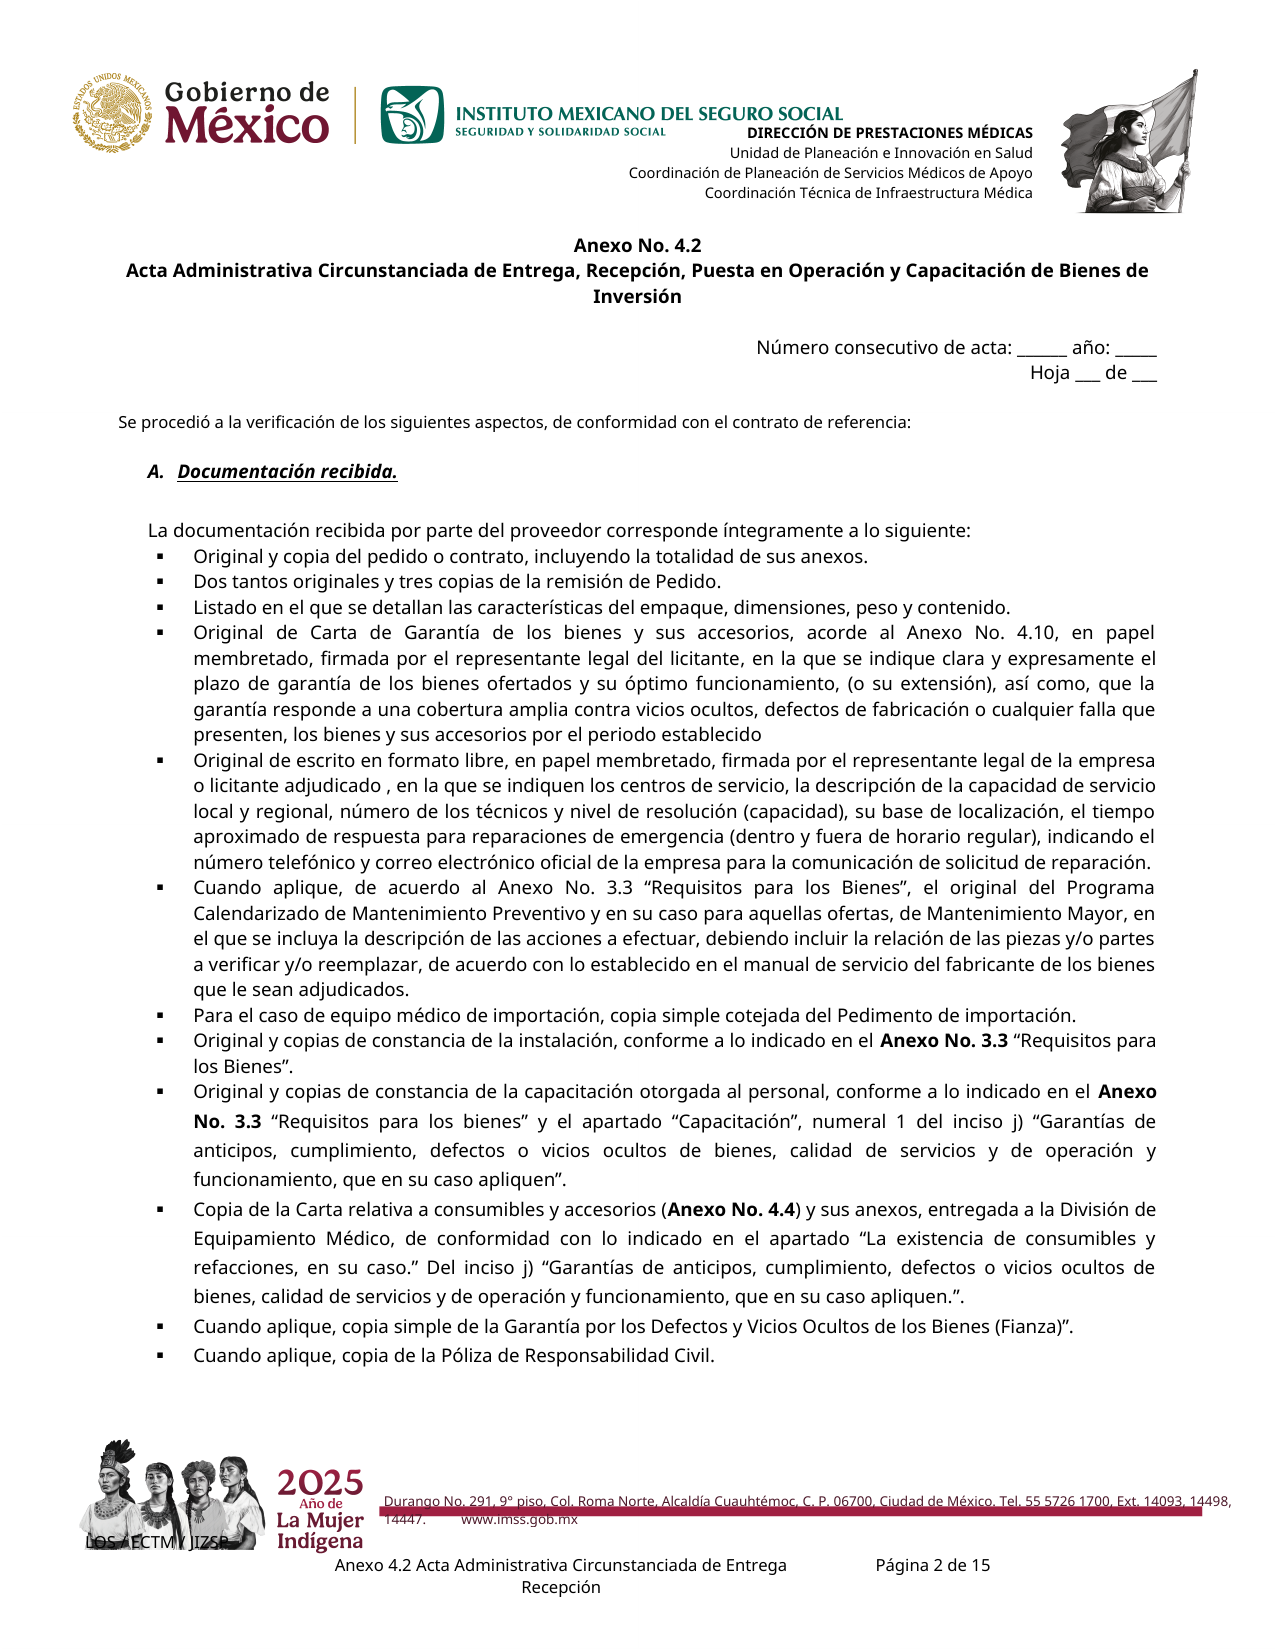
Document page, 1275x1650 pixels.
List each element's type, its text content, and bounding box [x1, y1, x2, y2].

list Cuando aplique, copia simple de la Garantía por los Defectos y Vicios Ocultos de los Bienes (Fianza)”. [156, 1313, 1157, 1338]
list Original de escrito en formato libre, en papel membretado, firmada por el representante legal de la empresa o licitante adjudicado , en la que se indiquen los centros de servicio, la descripción de la capacidad de servicio local y regional, número de los técnicos y nivel de resolución (capacidad), su base de localización, el tiempo aproximado de respuesta para reparaciones de emergencia (dentro y fuera de horario regular), indicando el número telefónico y correo electrónico oficial de la empresa para la comunicación de solicitud de reparación. [156, 747, 1157, 875]
list Cuando aplique, copia de la Póliza de Responsabilidad Civil. [156, 1342, 1157, 1368]
text Se procedió a la verificación de los siguientes aspectos, de conformidad con el contrato de referencia: [118, 411, 1157, 433]
list Dos tantos originales y tres copias de la remisión de Pedido. [156, 568, 1157, 594]
list Documentación recibida. [148, 459, 1157, 484]
list Para el caso de equipo médico de importación, copia simple cotejada del Pedimento de importación. [156, 1002, 1157, 1028]
list Original y copia del pedido o contrato, incluyendo la totalidad de sus anexos. [156, 543, 1157, 568]
picture [2, 1, 1275, 1649]
list Original y copias de constancia de la capacitación otorgada al personal, conforme a lo indicado en el Anexo No. 3.3 “Requisitos para los bienes” y el apartado “Capacitación”, numeral 1 del inciso j) “Garantías de anticipos, cumplimiento, defectos o vicios ocultos de bienes, calidad de servicios y de operación y funcionamiento, que en su caso apliquen”. [156, 1079, 1157, 1192]
list Original de Carta de Garantía de los bienes y sus accesorios, acorde al Anexo No. 4.10, en papel membretado, firmada por el representante legal del licitante, en la que se indique clara y expresamente el plazo de garantía de los bienes ofertados y su óptimo funcionamiento, (o su extensión), así como, que la garantía responde a una cobertura amplia contra vicios ocultos, defectos de fabricación o cualquier falla que presenten, los bienes y sus accesorios por el periodo establecido [156, 619, 1157, 747]
text La documentación recibida por parte del proveedor corresponde íntegramente a lo siguiente: [148, 517, 1157, 543]
list Cuando aplique, de acuerdo al Anexo No. 3.3 “Requisitos para los Bienes”, el original del Programa Calendarizado de Mantenimiento Preventivo y en su caso para aquellas ofertas, de Mantenimiento Mayor, en el que se incluya la descripción de las acciones a efectuar, debiendo incluir la relación de las piezas y/o partes a verificar y/o reemplazar, de acuerdo con lo establecido en el manual de servicio del fabricante de los bienes que le sean adjudicados. [156, 875, 1157, 1002]
list Listado en el que se detallan las características del empaque, dimensiones, peso y contenido. [156, 594, 1157, 619]
list Original y copias de constancia de la instalación, conforme a lo indicado en el Anexo No. 3.3 “Requisitos para los Bienes”. [156, 1028, 1157, 1079]
list Copia de la Carta relativa a consumibles y accesorios (Anexo No. 4.4) y sus anexos, entregada a la División de Equipamiento Médico, de conformidad con lo indicado en el apartado “La existencia de consumibles y refacciones, en su caso.” Del inciso j) “Garantías de anticipos, cumplimiento, defectos o vicios ocultos de bienes, calidad de servicios y de operación y funcionamiento, que en su caso apliquen.”. [156, 1196, 1157, 1309]
